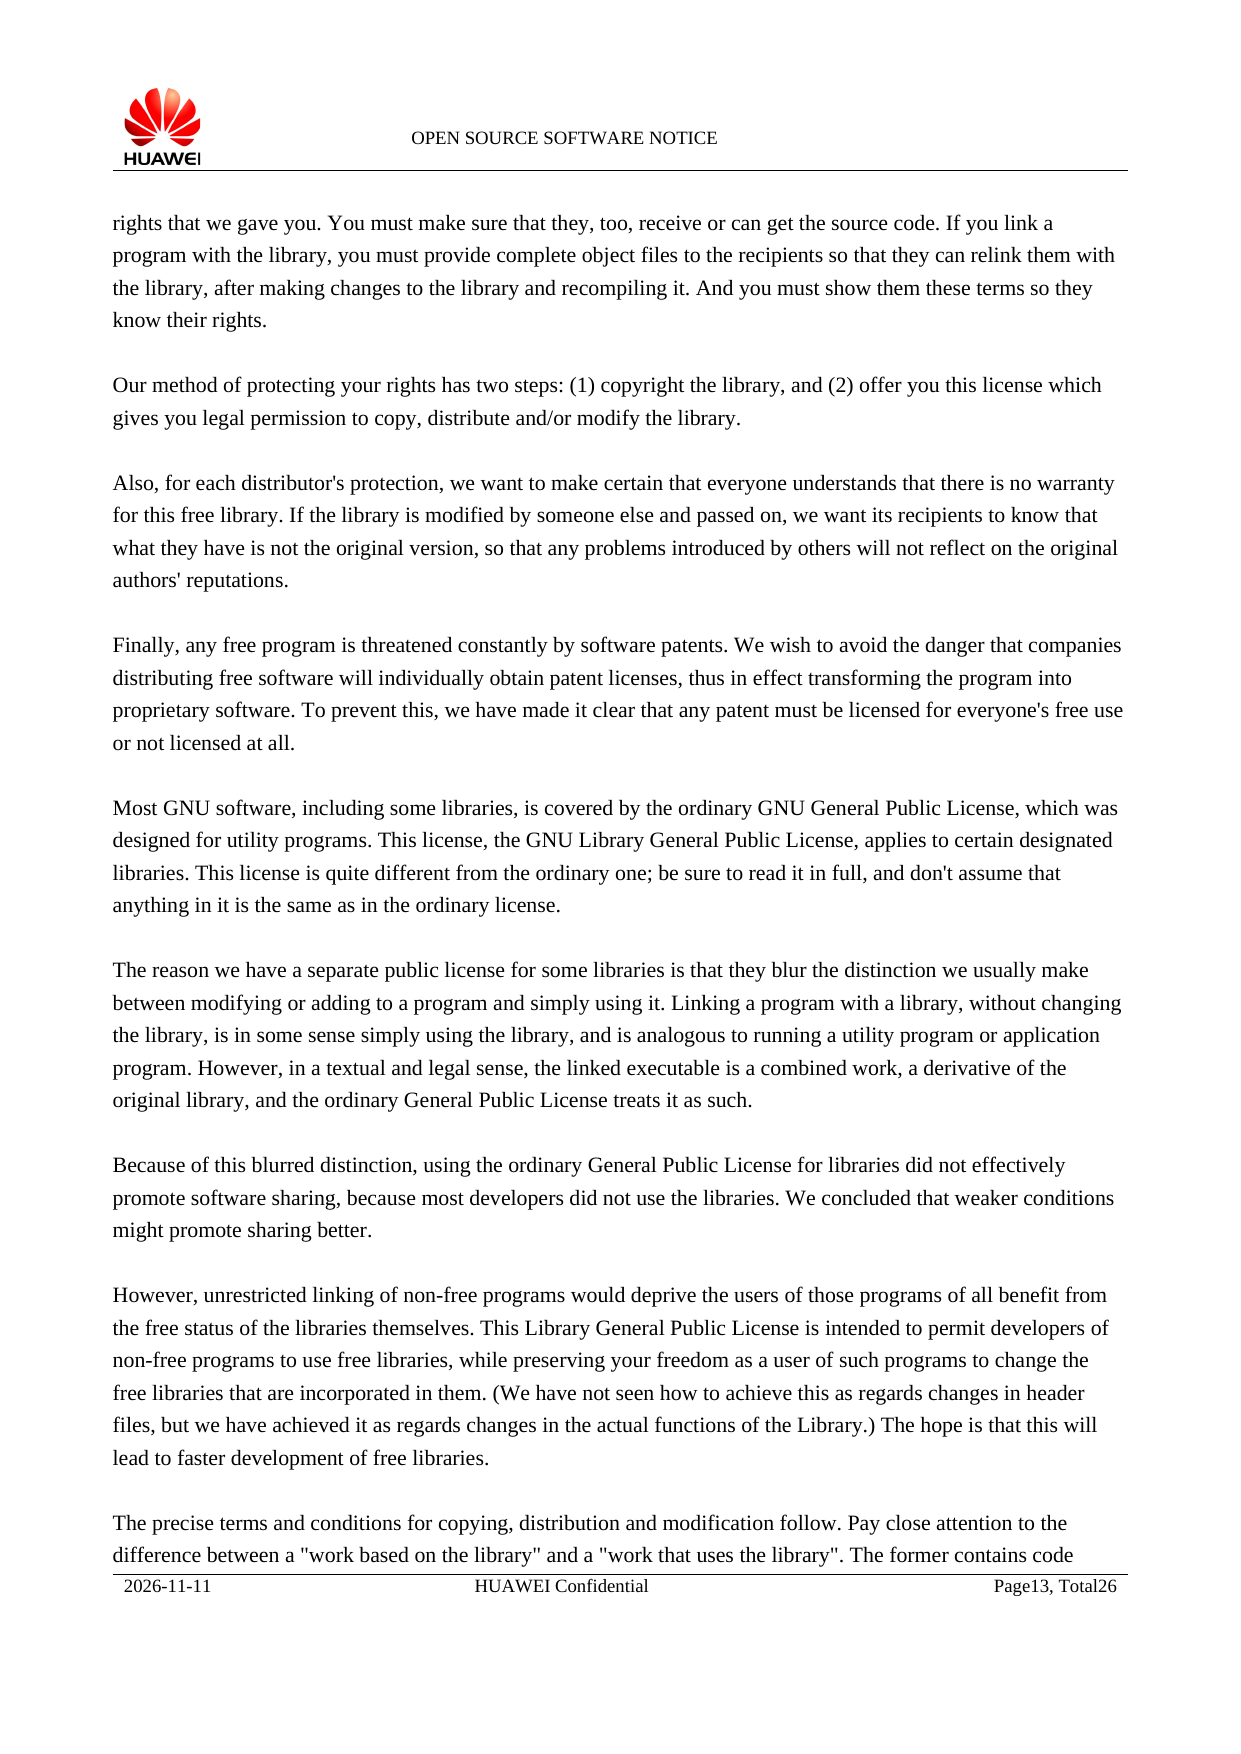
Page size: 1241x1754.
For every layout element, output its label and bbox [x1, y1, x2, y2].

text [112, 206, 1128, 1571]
picture [124, 88, 201, 165]
